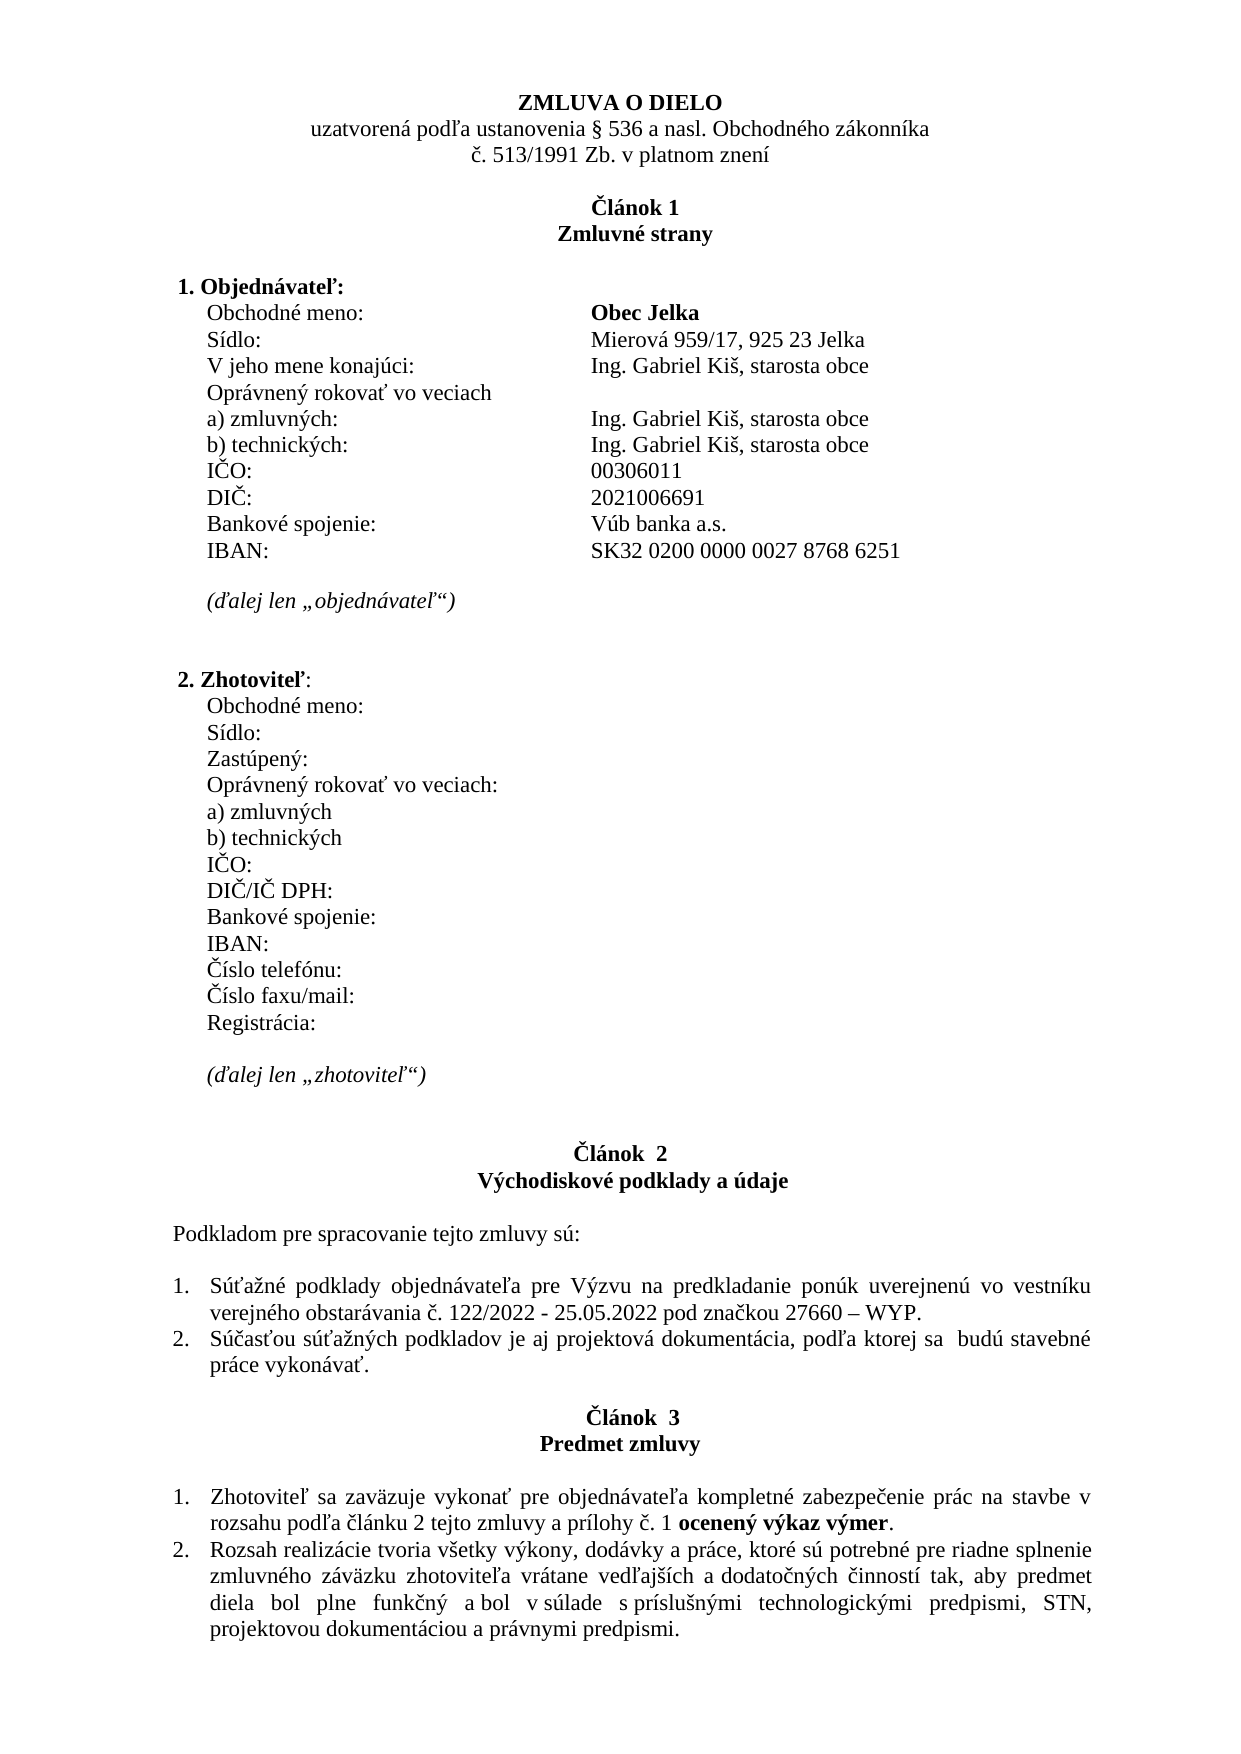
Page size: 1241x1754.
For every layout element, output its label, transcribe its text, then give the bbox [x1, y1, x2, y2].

text Zastúpený: [207, 745, 1093, 772]
text 1. Objednávateľ: [177, 273, 1093, 299]
list Súčasťou súťažných podkladov je aj projektová dokumentácia, podľa ktorej sa budú stavebné práce vykonávať. [172, 1325, 1093, 1378]
text 2. Zhotoviteľ: [177, 666, 1093, 692]
text Obchodné meno: Obec Jelka [207, 299, 1093, 326]
text Článok 1 [177, 194, 1093, 220]
text Bankové spojenie: Vúb banka a.s. [207, 510, 1093, 537]
text a) zmluvných [207, 798, 1093, 824]
text ZMLUVA O DIELO [148, 89, 1093, 115]
text Sídlo: [207, 719, 1093, 745]
text b) technických [207, 824, 1093, 851]
text V jeho mene konajúci: Ing. Gabriel Kiš, starosta obce [207, 352, 1093, 378]
text IČO: [207, 851, 1093, 877]
text (ďalej len „zhotoviteľ“) [207, 1061, 1093, 1088]
text Registrácia: [207, 1009, 1093, 1035]
list Zhotoviteľ sa zaväzuje vykonať pre objednávateľa kompletné zabezpečenie prác na stavbe v rozsahu podľa článku 2 tejto zmluvy a prílohy č. 1 ocenený výkaz výmer. [173, 1483, 1093, 1536]
text (ďalej len „objednávateľ“) [207, 587, 1093, 613]
text IČO: 00306011 [207, 458, 1093, 484]
text Článok 2 [148, 1141, 1093, 1167]
text Zmluvné strany [177, 220, 1093, 247]
list Súťažné podklady objednávateľa pre Výzvu na predkladanie ponúk uverejnenú vo vestníku verejného obstarávania č. 122/2022 - 25.05.2022 pod značkou 27660 – WYP. [172, 1272, 1093, 1325]
text Číslo telefónu: [207, 956, 1093, 982]
text a) zmluvných: Ing. Gabriel Kiš, starosta obce [207, 405, 1093, 431]
text Sídlo: Mierová 959/17, 925 23 Jelka [207, 326, 1093, 352]
text b) technických: Ing. Gabriel Kiš, starosta obce [207, 431, 1093, 458]
text Predmet zmluvy [148, 1430, 1093, 1457]
text Číslo faxu/mail: [207, 982, 1093, 1009]
text DIČ: 2021006691 [207, 484, 1093, 510]
text Podkladom pre spracovanie tejto zmluvy sú: [173, 1219, 1093, 1246]
text Oprávnený rokovať vo veciach [207, 378, 1093, 405]
list Rozsah realizácie tvoria všetky výkony, dodávky a práce, ktoré sú potrebné pre riadne splnenie zmluvného záväzku zhotoviteľa vrátane vedľajších a dodatočných činností tak, aby predmet diela bol plne funkčný a bol v súlade s príslušnými technologickými predpismi, STN, projektovou dokumentáciou a právnymi predpismi. [172, 1536, 1093, 1641]
text č. 513/1991 Zb. v platnom znení [148, 141, 1093, 168]
text DIČ/IČ DPH: [207, 877, 1093, 903]
text Obchodné meno: [207, 692, 1093, 719]
text uzatvorená podľa ustanovenia § 536 a nasl. Obchodného zákonníka [148, 115, 1093, 141]
text IBAN: [207, 930, 1093, 956]
text Oprávnený rokovať vo veciach: [207, 772, 1093, 798]
text Bankové spojenie: [207, 903, 1093, 930]
text Článok 3 [173, 1404, 1093, 1430]
text IBAN: SK32 0200 0000 0027 8768 6251 [207, 537, 1093, 563]
text Východiskové podklady a údaje [173, 1167, 1093, 1193]
